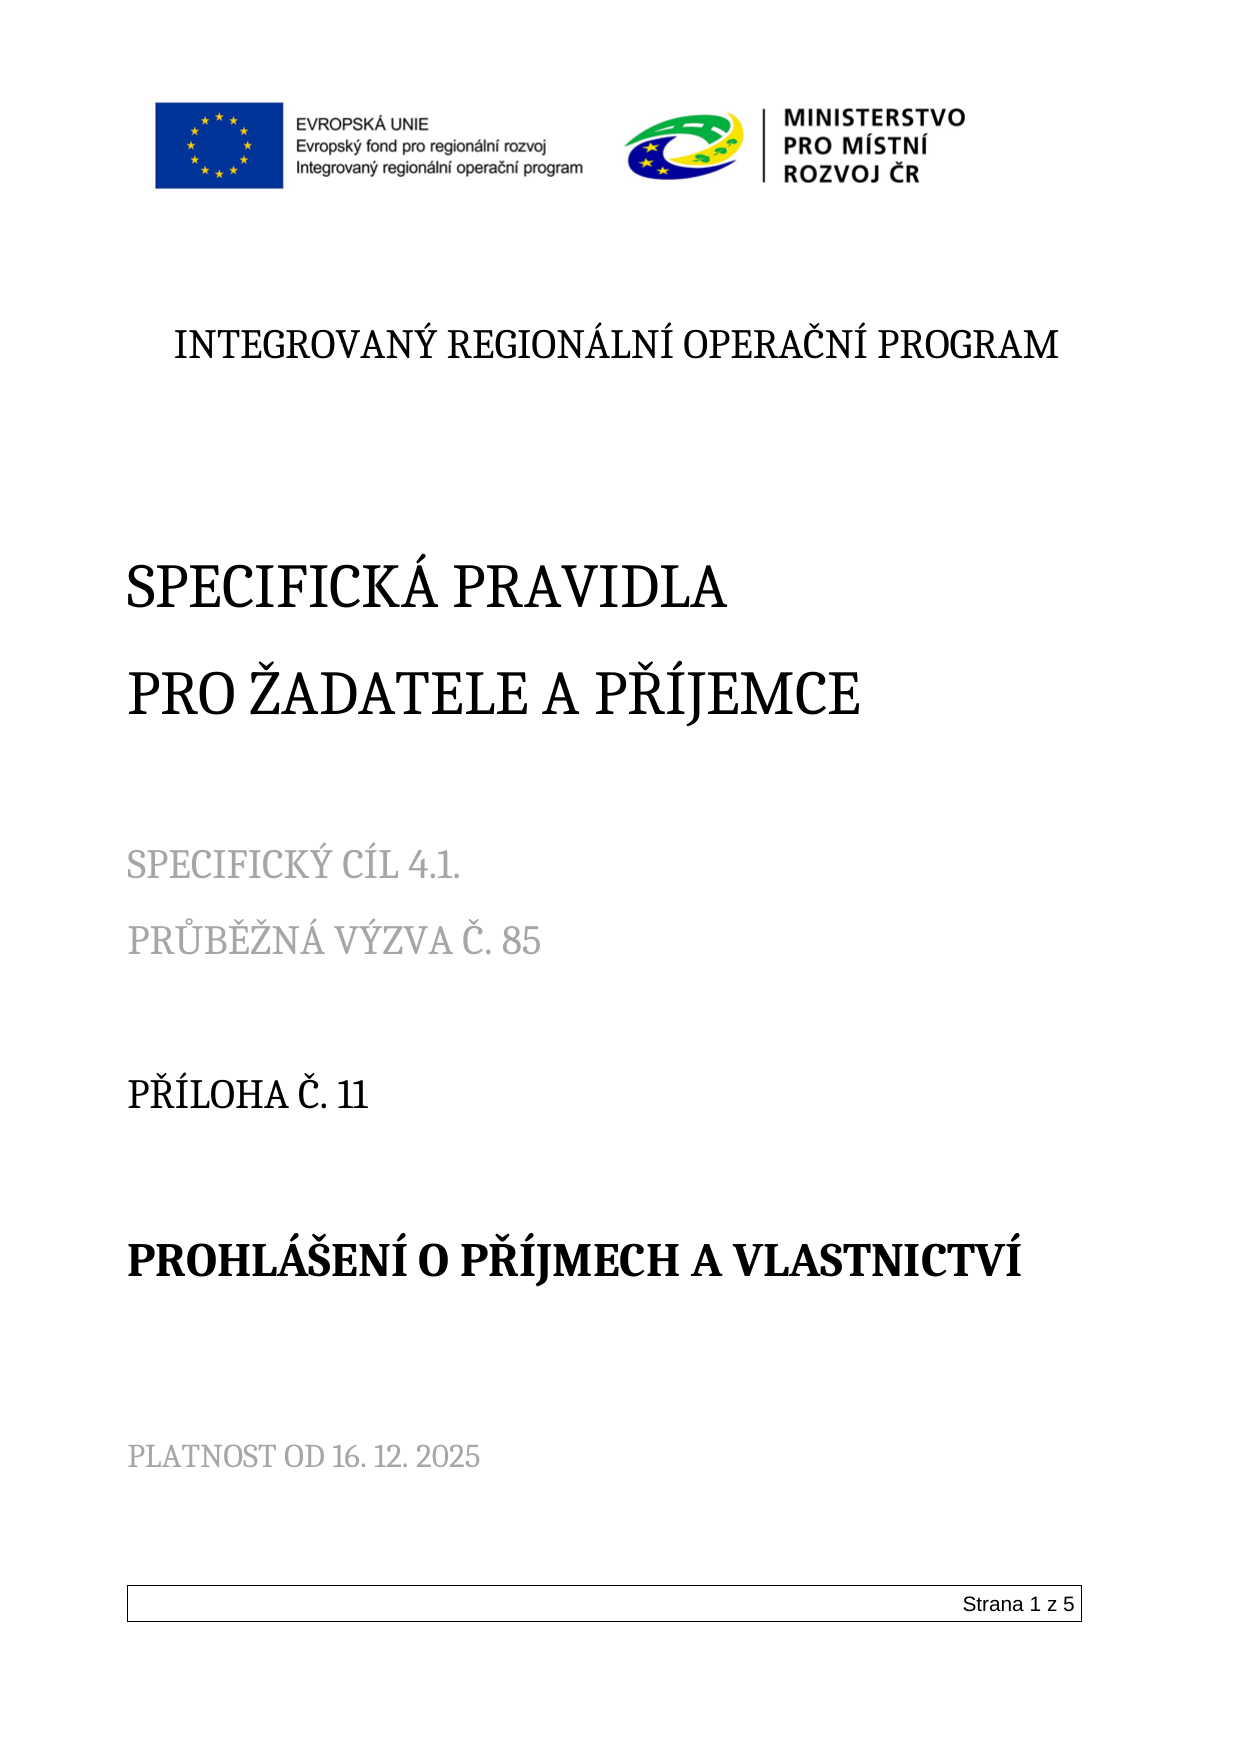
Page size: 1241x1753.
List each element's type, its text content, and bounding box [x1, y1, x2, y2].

text pLATNOST OD 16. 12. 2025 [127, 1437, 1107, 1476]
text SPECIFICKÁ PRAVIDLA [127, 551, 1107, 623]
text PŘÍLOHA Č. 11 [127, 1071, 1107, 1119]
text INTEGROVANÝ REGIONÁLNÍ OPERAČNÍ PROGRAM [127, 321, 1107, 368]
text PRO ŽADATELE A PŘÍJEMCE [127, 658, 1107, 730]
text Průběžná výzva č. 85 [127, 917, 1107, 965]
picture [127, 73, 993, 217]
text Prohlášení o příjmech a vlastnictví [127, 1233, 1107, 1289]
text SPECIFICKÝ CÍL 4.1. [127, 841, 1107, 889]
